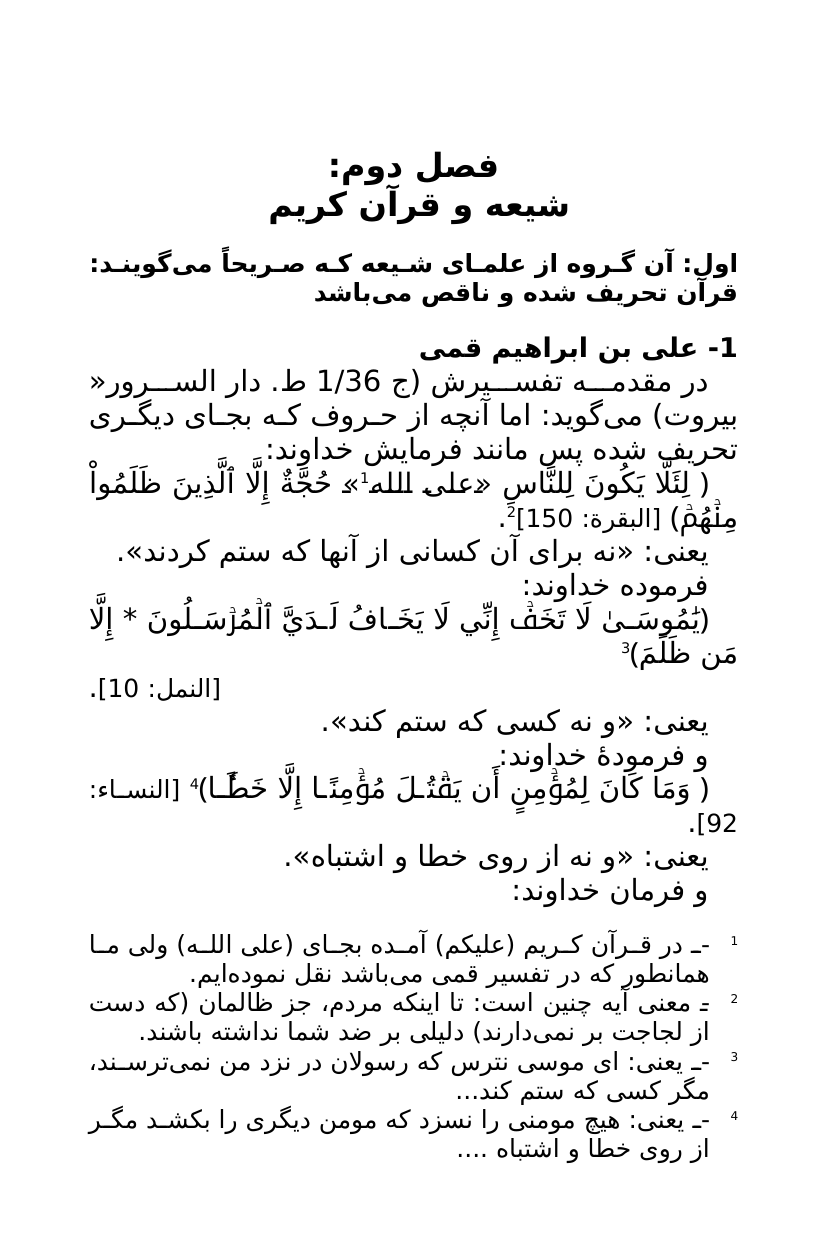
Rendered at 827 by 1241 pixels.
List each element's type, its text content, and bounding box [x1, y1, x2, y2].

text [النمل: 10]. [98, 670, 738, 704]
text و فرمودۀ خداوند: [89, 738, 738, 772]
text فرموده خداوند: [89, 568, 738, 602]
text ﴿يَٰمُوسَىٰ لَا تَخَفۡ إِنِّي لَا يَخَافُ لَدَيَّ ٱلۡمُرۡسَلُونَ * إِلَّا مَن ظَلَمَ﴾ [89, 602, 738, 670]
text اول: آن گروه از علمای شيعه که صريحاً می‌گويند: قرآن تحريف شده و ناقص می‌باشد [89, 249, 738, 308]
text یعنی: «و نه از روی خطا و اشتباه». [89, 840, 738, 874]
text و فرمان خداوند: [89, 874, 738, 908]
text در مقدمه تفسیرش (ج 1/36 ط. دار السرور« بیروت) می‌گوید: اما آنچه از حروف که بجای دیگری تحریف شده پس مانند فرمایش خداوند: [89, 364, 738, 466]
text ﴿ وَمَا كَانَ لِمُؤۡمِنٍ أَن يَقۡتُلَ مُؤۡمِنًا إِلَّا خَطَ‍ٔٗا﴾ [النساء: 92]. [89, 772, 738, 840]
text یعنی: «و نه کسی که ستم کند». [89, 704, 738, 738]
text ﴿ لِئَلَّا يَكُونَ لِلنَّاسِ «علی الله» حُجَّةٌ إِلَّا ٱلَّذِينَ ظَلَمُواْ مِنۡهُمۡ﴾ [البقرة: 150]. [89, 466, 738, 534]
title 1- علی بن ابراهیم قمی [89, 333, 738, 364]
text یعنی: «نه برای آن کسانی از آنها که ستم کردند». [89, 534, 738, 568]
text فصل دوم: شيعه و قرآن کريم [89, 147, 738, 224]
